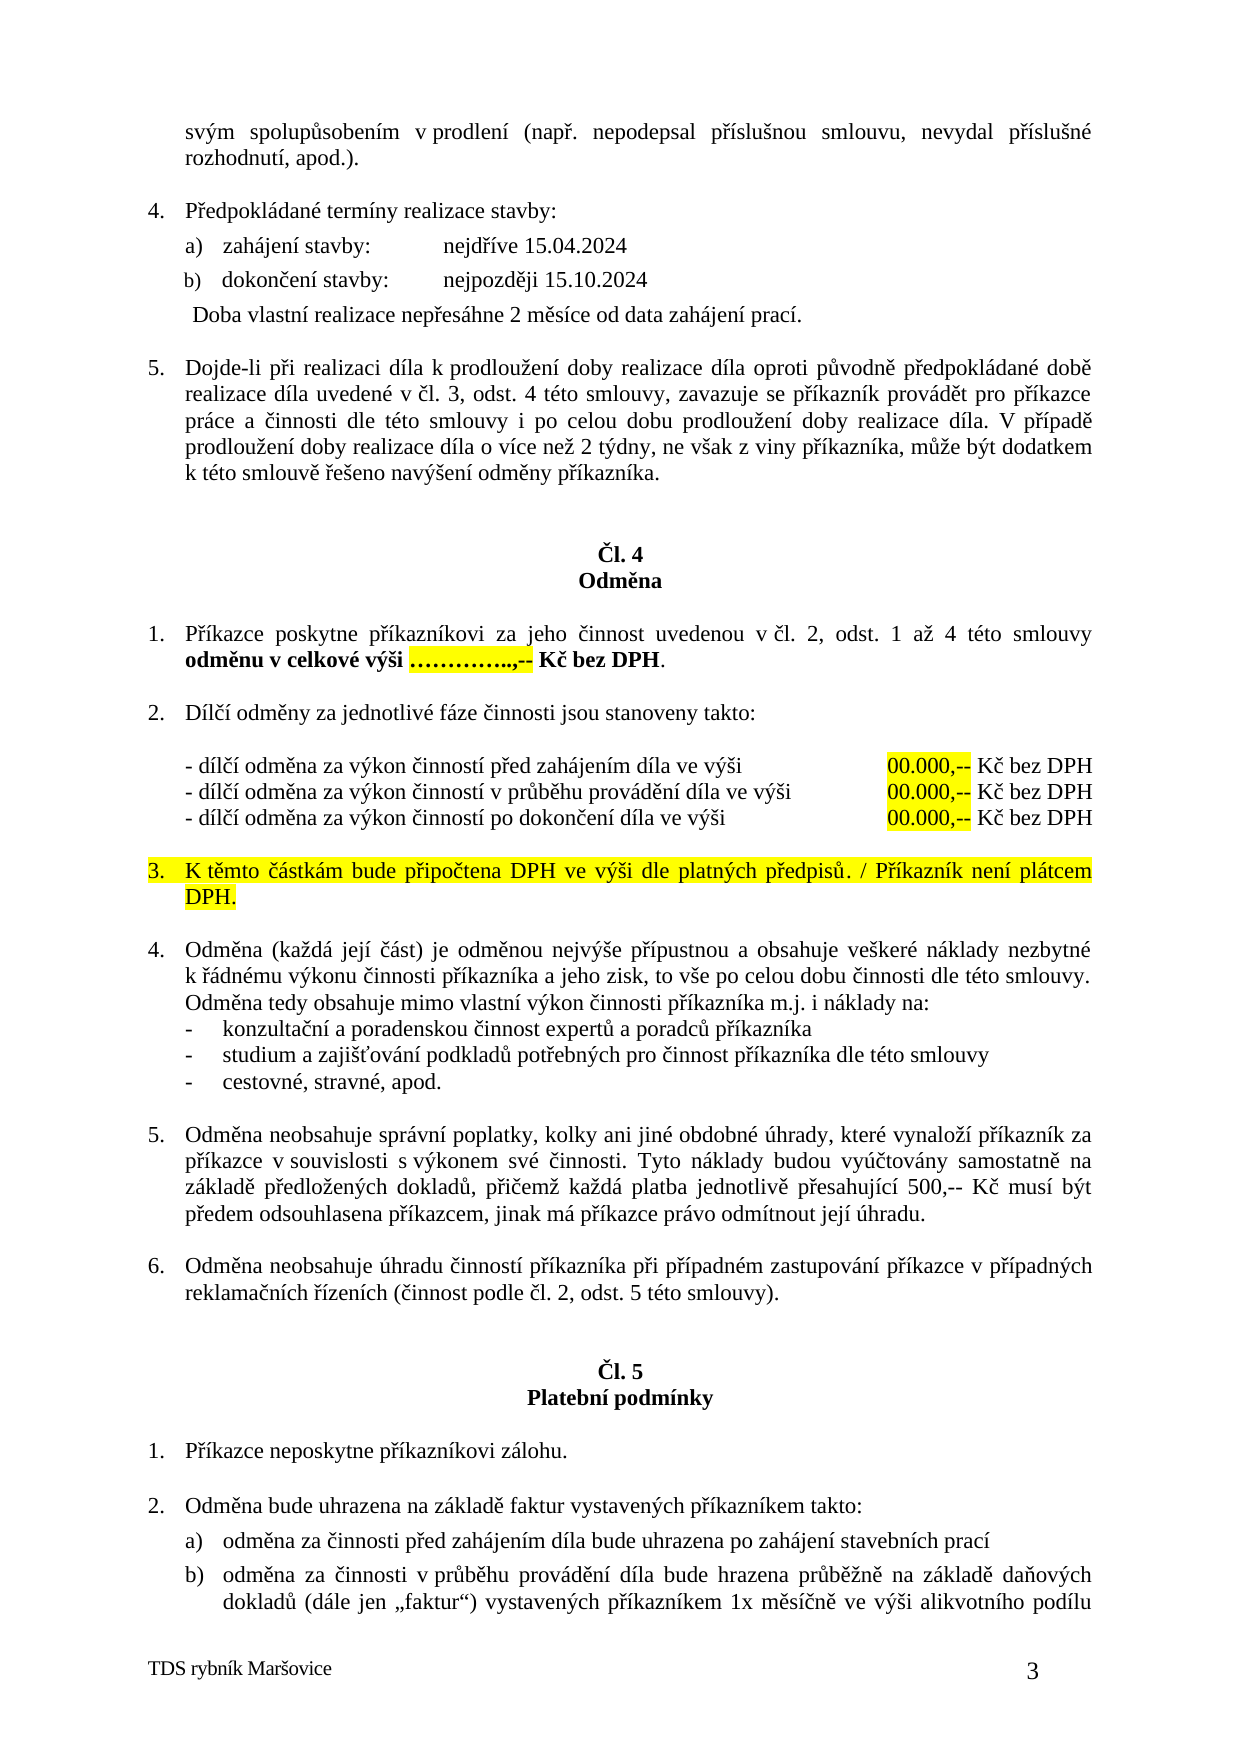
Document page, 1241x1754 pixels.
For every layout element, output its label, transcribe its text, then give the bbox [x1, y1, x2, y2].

list Příkazce poskytne příkazníkovi za jeho činnost uvedenou v čl. 2, odst. 1 až 4 této smlouvy odměnu v celkové výši …………..,-- Kč bez DPH. [148, 620, 1092, 673]
list studium a zajišťování podkladů potřebných pro činnost příkazníka dle této smlouvy [185, 1042, 1092, 1068]
list Dojde-li při realizaci díla k prodloužení doby realizace díla oproti původně předpokládané době realizace díla uvedené v čl. 3, odst. 4 této smlouvy, zavazuje se příkazník provádět pro příkazce práce a činnosti dle této smlouvy i po celou dobu prodloužení doby realizace díla. V případě prodloužení doby realizace díla o více než 2 týdny, ne však z viny příkazníka, může být dodatkem k této smlouvě řešeno navýšení odměny příkazníka. [148, 354, 1092, 486]
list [185, 1561, 1092, 1614]
list dokončení stavby: nejpozději 15.10.2024 [184, 267, 1092, 293]
text Čl. 5 [148, 1358, 1092, 1384]
list K těmto částkám bude připočtena DPH ve výši dle platných předpisů. / Příkazník není plátcem DPH. [148, 883, 1092, 910]
text Čl. 4 [148, 541, 1092, 567]
list Odměna bude uhrazena na základě faktur vystavených příkazníkem takto: [148, 1492, 1092, 1518]
list konzultační a poradenskou činnost expertů a poradců příkazníka [185, 1015, 1092, 1042]
list Odměna neobsahuje správní poplatky, kolky ani jiné obdobné úhrady, které vynaloží příkazník za příkazce v souvislosti s výkonem své činnosti. Tyto náklady budou vyúčtovány samostatně na základě předložených dokladů, přičemž každá platba jednotlivě přesahující 500,-- Kč musí být předem odsouhlasena příkazcem, jinak má příkazce právo odmítnout její úhradu. [148, 1121, 1092, 1226]
list cestovné, stravné, apod. [185, 1068, 1092, 1094]
list Předpokládané termíny realizace stavby: [148, 197, 1092, 223]
list Odměna (každá její část) je odměnou nejvýše přípustnou a obsahuje veškeré náklady nezbytné k řádnému výkonu činnosti příkazníka a jeho zisk, to vše po celou dobu činnosti dle této smlouvy. Odměna tedy obsahuje mimo vlastní výkon činnosti příkazníka m.j. i náklady na: [148, 936, 1092, 1015]
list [148, 118, 1092, 171]
list Příkazce neposkytne příkazníkovi zálohu. [148, 1437, 1092, 1463]
list Odměna neobsahuje úhradu činností příkazníka při případném zastupování příkazce v případných reklamačních řízeních (činnost podle čl. 2, odst. 5 této smlouvy). [148, 1252, 1092, 1305]
list odměna za činnosti před zahájením díla bude uhrazena po zahájení stavebních prací [185, 1527, 1092, 1553]
list zahájení stavby: nejdříve 15.04.2024 [185, 232, 1092, 258]
list Dílčí odměny za jednotlivé fáze činnosti jsou stanoveny takto: [148, 699, 1092, 725]
text - dílčí odměna za výkon činností po dokončení díla ve výši 00.000,-- Kč bez DPH [148, 804, 887, 831]
text - dílčí odměna za výkon činností před zahájením díla ve výši 00.000,-- Kč bez DPH [185, 752, 887, 778]
text Platební podmínky [148, 1384, 1092, 1411]
text Odměna [148, 567, 1092, 593]
text - dílčí odměna za výkon činností v průběhu provádění díla ve výši 00.000,-- Kč bez DPH [148, 778, 887, 804]
list Doba vlastní realizace nepřesáhne 2 měsíce od data zahájení prací. [192, 301, 1092, 328]
